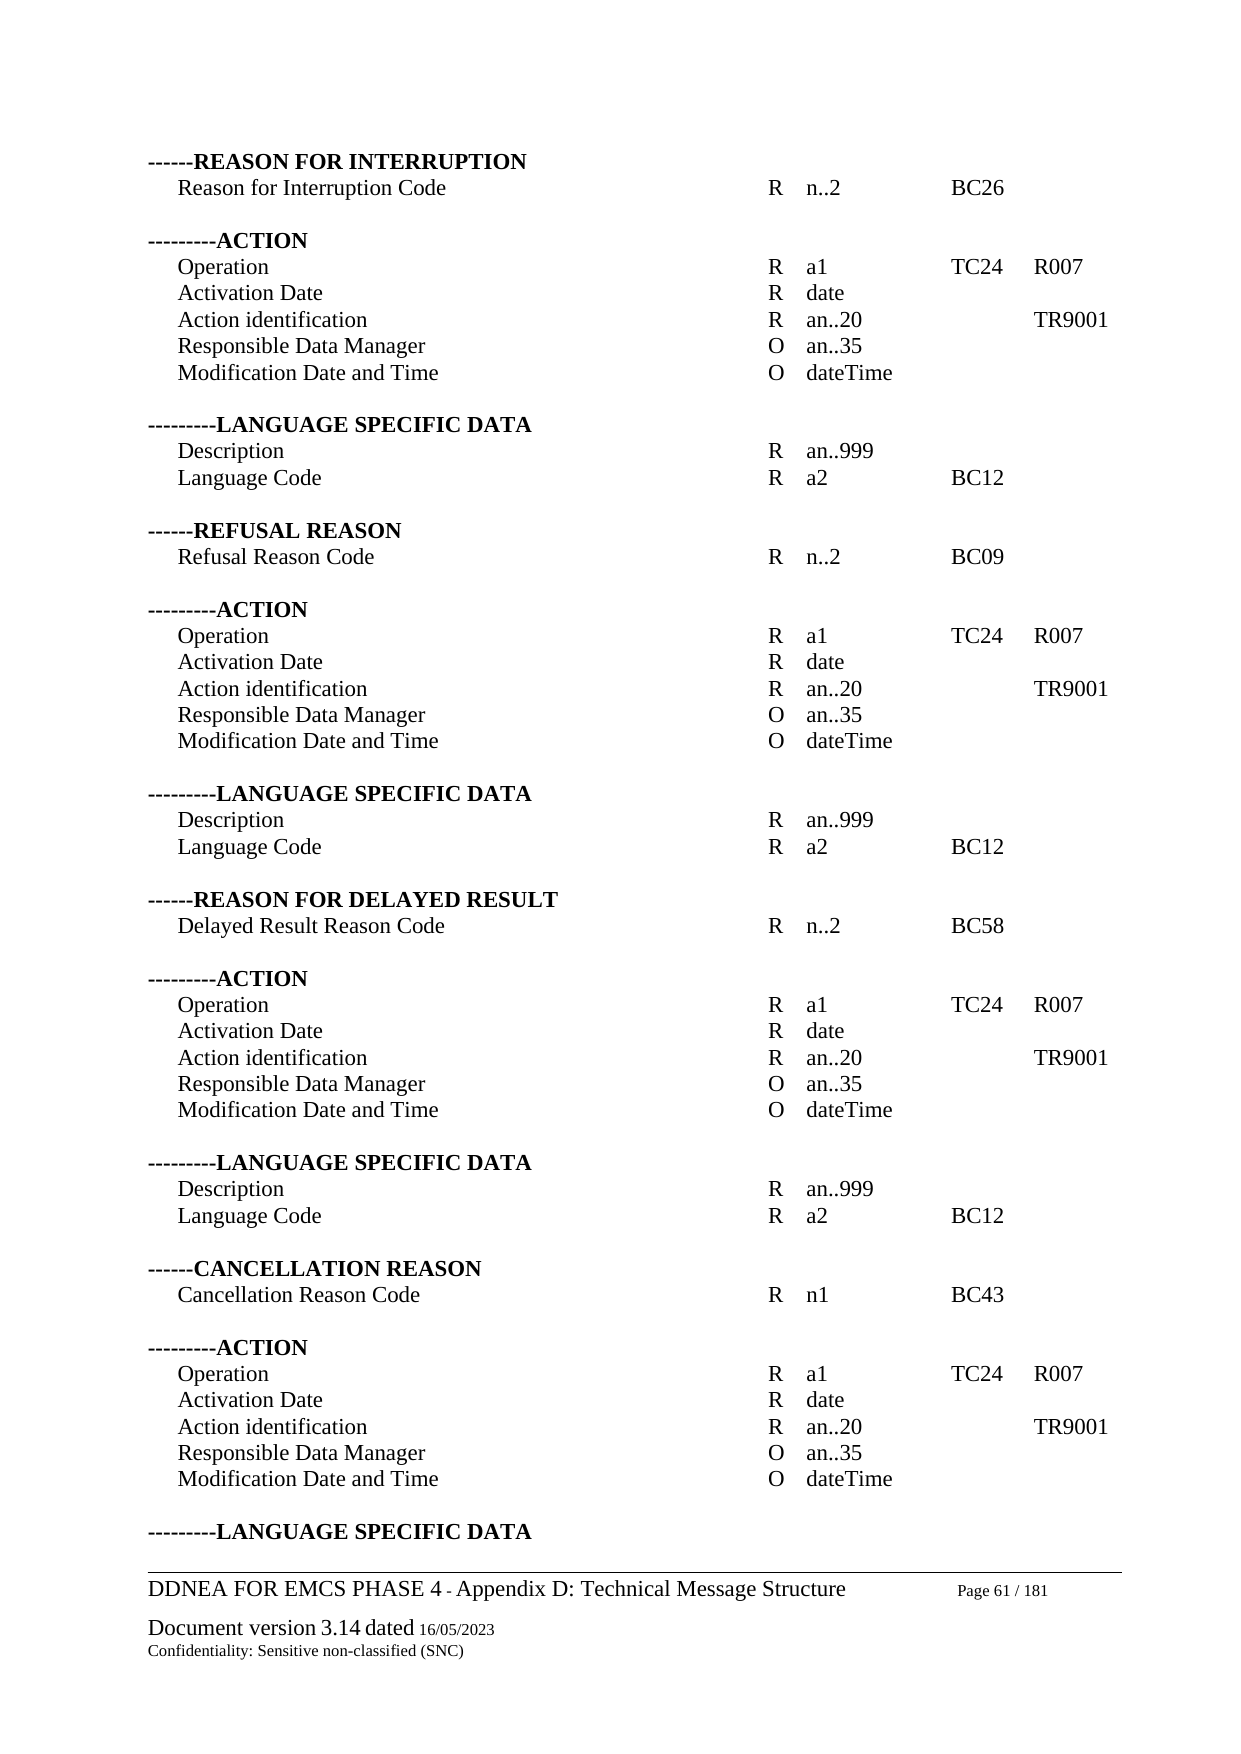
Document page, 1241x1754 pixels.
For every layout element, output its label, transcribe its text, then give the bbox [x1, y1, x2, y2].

text Language Code R a2 BC12 [148, 1202, 1122, 1228]
text Description R an..999 [148, 438, 1122, 464]
text Action identification R an..20 TR9001 [148, 675, 1122, 701]
text ---------LANGUAGE SPECIFIC DATA [148, 780, 1122, 807]
text ---------LANGUAGE SPECIFIC DATA [148, 1518, 1122, 1544]
text Language Code R a2 BC12 [148, 833, 1122, 859]
text ------REASON FOR INTERRUPTION [148, 148, 1122, 174]
text Refusal Reason Code R n..2 BC09 [148, 543, 1122, 569]
text Operation R a1 TC24 R007 [148, 622, 1122, 648]
text Responsible Data Manager O an..35 [148, 1439, 1122, 1465]
text ------REFUSAL REASON [148, 517, 1122, 543]
text ---------ACTION [148, 1334, 1122, 1360]
text ------REASON FOR DELAYED RESULT [148, 886, 1122, 912]
text Language Code R a2 BC12 [148, 464, 1122, 490]
text Responsible Data Manager O an..35 [148, 332, 1122, 358]
text Activation Date R date [148, 648, 1122, 675]
text Description R an..999 [148, 807, 1122, 833]
text Operation R a1 TC24 R007 [148, 1360, 1122, 1386]
text ---------LANGUAGE SPECIFIC DATA [148, 1149, 1122, 1176]
text Activation Date R date [148, 279, 1122, 306]
text Action identification R an..20 TR9001 [148, 1413, 1122, 1439]
text Cancellation Reason Code R n1 BC43 [148, 1281, 1122, 1307]
text ---------ACTION [148, 227, 1122, 253]
text Modification Date and Time O dateTime [148, 358, 1122, 385]
text Action identification R an..20 TR9001 [148, 306, 1122, 332]
text Responsible Data Manager O an..35 [148, 701, 1122, 727]
text Delayed Result Reason Code R n..2 BC58 [148, 912, 1122, 938]
text Responsible Data Manager O an..35 [148, 1070, 1122, 1096]
text Modification Date and Time O dateTime [148, 1465, 1122, 1492]
text Reason for Interruption Code R n..2 BC26 [148, 174, 1122, 200]
text ---------LANGUAGE SPECIFIC DATA [148, 411, 1122, 438]
text Action identification R an..20 TR9001 [148, 1044, 1122, 1070]
text ---------ACTION [148, 596, 1122, 622]
text Modification Date and Time O dateTime [148, 727, 1122, 754]
text Operation R a1 TC24 R007 [148, 253, 1122, 279]
text Operation R a1 TC24 R007 [148, 991, 1122, 1017]
text ------CANCELLATION REASON [148, 1254, 1122, 1281]
text Activation Date R date [148, 1386, 1122, 1413]
text ---------ACTION [148, 965, 1122, 991]
text Modification Date and Time O dateTime [148, 1096, 1122, 1123]
text Description R an..999 [148, 1176, 1122, 1202]
text Activation Date R date [148, 1017, 1122, 1044]
